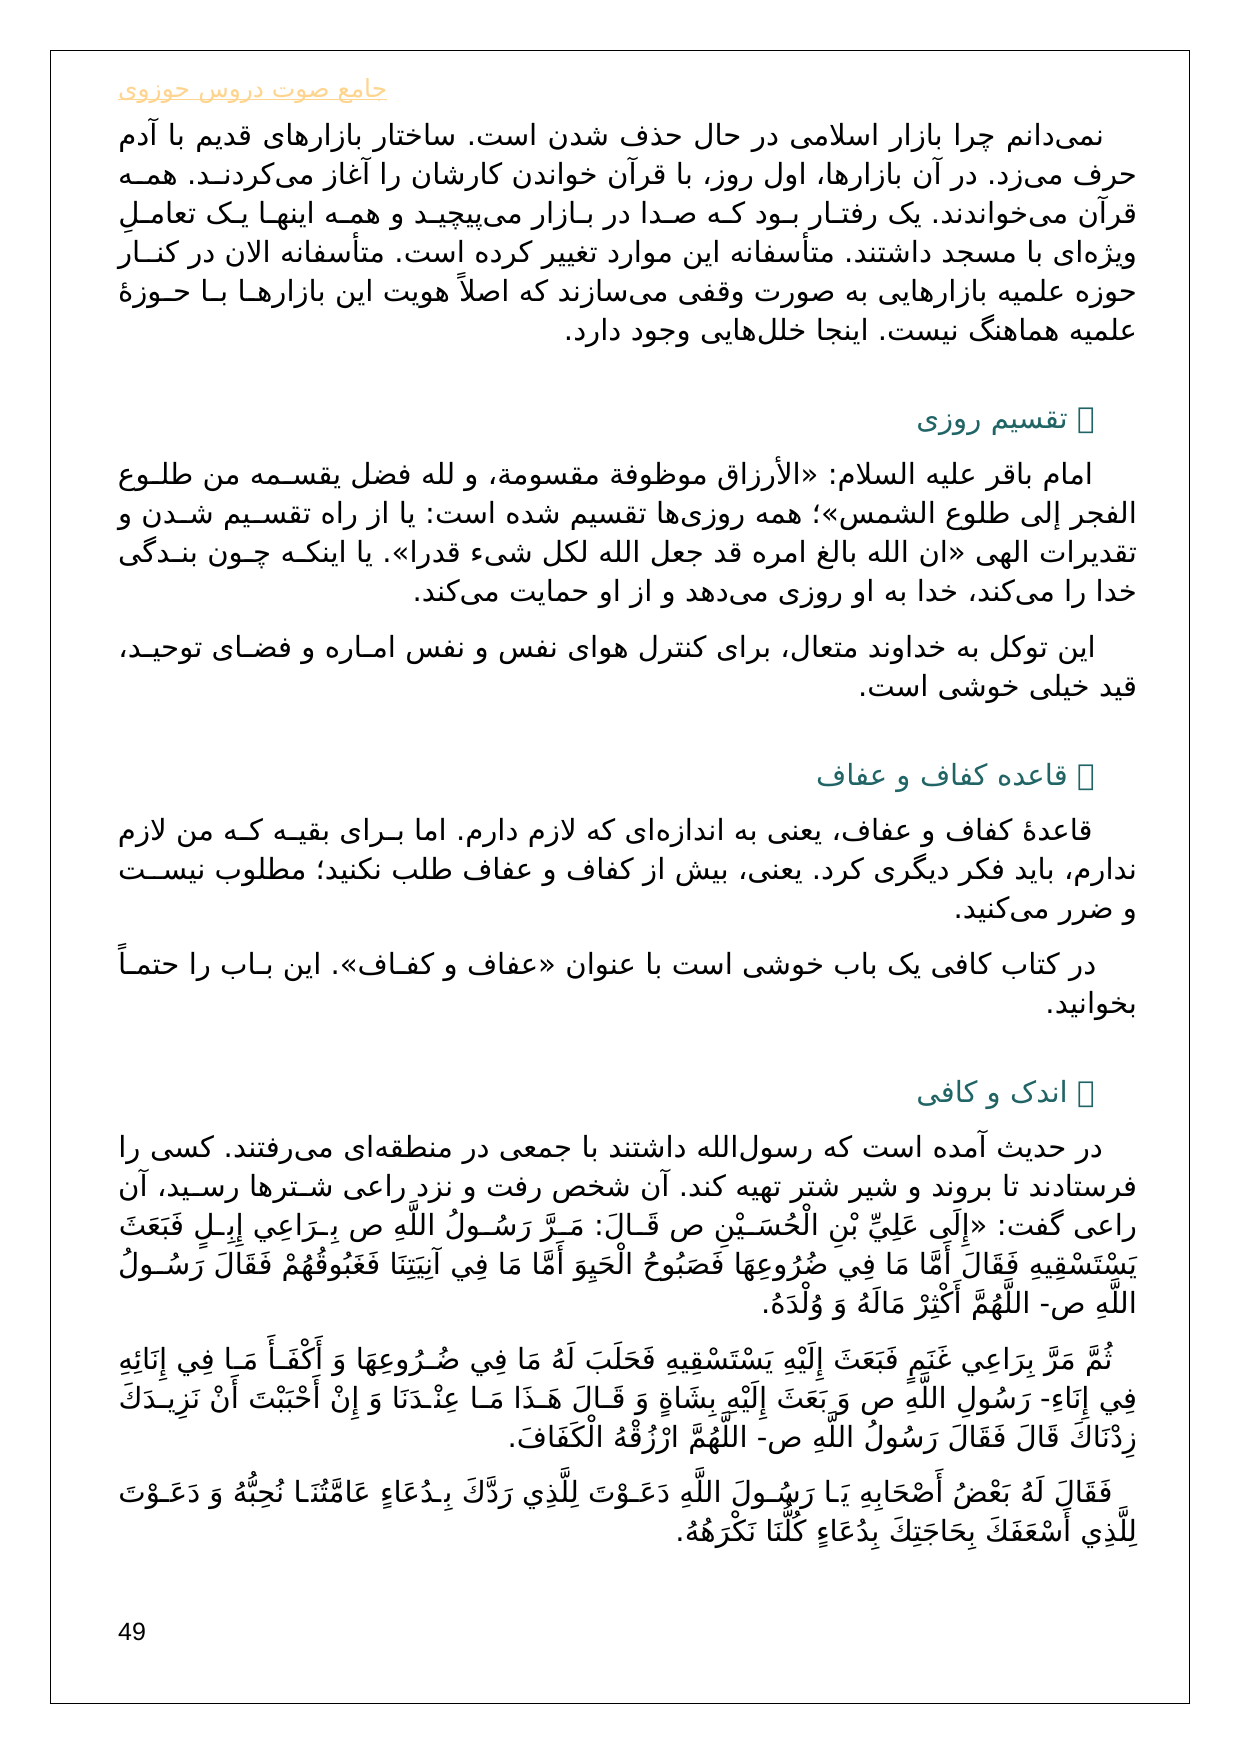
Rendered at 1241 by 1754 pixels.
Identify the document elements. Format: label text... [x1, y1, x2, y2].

text قاعدۀ کفاف و عفاف، یعنی به اندازه‌ای که لازم دارم. اما برای بقیه که من لازم ندارم، باید فکر دیگری کرد. یعنی، بیش از کفاف و عفاف طلب نکنید؛ مطلوب نیست و ضرر می‌کنید. [118, 813, 1137, 925]
text در حدیث آمده است که رسول‌الله داشتند با جمعی در منطقه‌ای می‌رفتند. کسی را فرستادند تا بروند و شیر شتر تهیه کند. آن شخص رفت و نزد راعی شترها رسید، آن راعی گفت: «إِلَى عَلِيِّ بْنِ الْحُسَيْنِ ص قَالَ: مَرَّ رَسُولُ اللَّهِ ص بِرَاعِي إِبِلٍ فَبَعَثَ يَسْتَسْقِيهِ فَقَالَ أَمَّا مَا فِي ضُرُوعِهَا فَصَبُوحُ الْحَيِ‏وَ أَمَّا مَا فِي آنِيَتِنَا فَغَبُوقُهُمْ فَقَالَ رَسُولُ اللَّهِ ص- اللَّهُمَّ أَكْثِرْ مَالَهُ وَ وُلْدَهُ. [118, 1131, 1137, 1320]
text ثُمَّ مَرَّ بِرَاعِي‏ غَنَمٍ‏ فَبَعَثَ إِلَيْهِ يَسْتَسْقِيهِ فَحَلَبَ لَهُ مَا فِي ضُرُوعِهَا وَ أَكْفَأَ مَا فِي إِنَائِهِ فِي إِنَاءِ- رَسُولِ اللَّهِ ص وَ بَعَثَ إِلَيْهِ بِشَاةٍ وَ قَالَ هَذَا مَا عِنْدَنَا وَ إِنْ أَحْبَبْتَ أَنْ نَزِيدَكَ زِدْنَاكَ قَالَ فَقَالَ رَسُولُ اللَّهِ ص- اللَّهُمَّ ارْزُقْهُ الْكَفَافَ. [118, 1342, 1137, 1454]
text 🔵 اندک و کافی [118, 1075, 1119, 1109]
text در کتاب کافی یک باب خوشی است با عنوان «عفاف و کفاف». این باب را حتماً بخوانید. [118, 947, 1137, 1020]
text 🔵 قاعده کفاف و عفاف [118, 758, 1119, 792]
text فَقَالَ لَهُ بَعْضُ أَصْحَابِهِ يَا رَسُولَ اللَّهِ دَعَوْتَ لِلَّذِي رَدَّكَ بِدُعَاءٍ عَامَّتُنَا نُحِبُّهُ وَ دَعَوْتَ لِلَّذِي أَسْعَفَكَ بِحَاجَتِكَ‏ بِدُعَاءٍ كُلُّنَا نَكْرَهُهُ. [118, 1476, 1137, 1548]
text این توکل به خداوند متعال، برای کنترل هوای نفس و نفس اماره و فضای توحید، قید خیلی خوشی است. [118, 630, 1137, 703]
text 🔵 تقسیم روزی [118, 402, 1119, 436]
text امام باقر علیه السلام: «الأرزاق موظوفة مقسومة، و لله فضل يقسمه من طلوع الفجر إلى طلوع الشمس»؛ همه روزی‌ها تقسیم شده است: یا از راه تقسیم شدن و تقدیرات الهی «ان الله بالغ امره قد جعل الله لکل شیء قدرا». یا اینکه چون بندگی خدا را می‌کند، خدا به او روزی می‌دهد و از او حمایت می‌کند. [118, 457, 1137, 608]
text نمی‌دانم چرا بازار اسلامی در حال حذف شدن است. ساختار بازارهای قدیم با آدم حرف می‌زد. در آن بازارها، اول روز، با قرآن خواندن کارشان را آغاز می‌کردند. همه قرآن می‌خواندند. یک رفتار بود که صدا در بازار می‌پیچید و همه اینها یک تعاملِ ویژه‌ای با مسجد داشتند. متأسفانه این موارد تغییر کرده است. متأسفانه الان در کنار حوزه علمیه بازارهایی به صورت وقفی می‌سازند که اصلاً هویت این بازارها با حوزۀ علمیه هماهنگ نیست. اینجا خلل‌هایی وجود دارد. [118, 118, 1137, 347]
